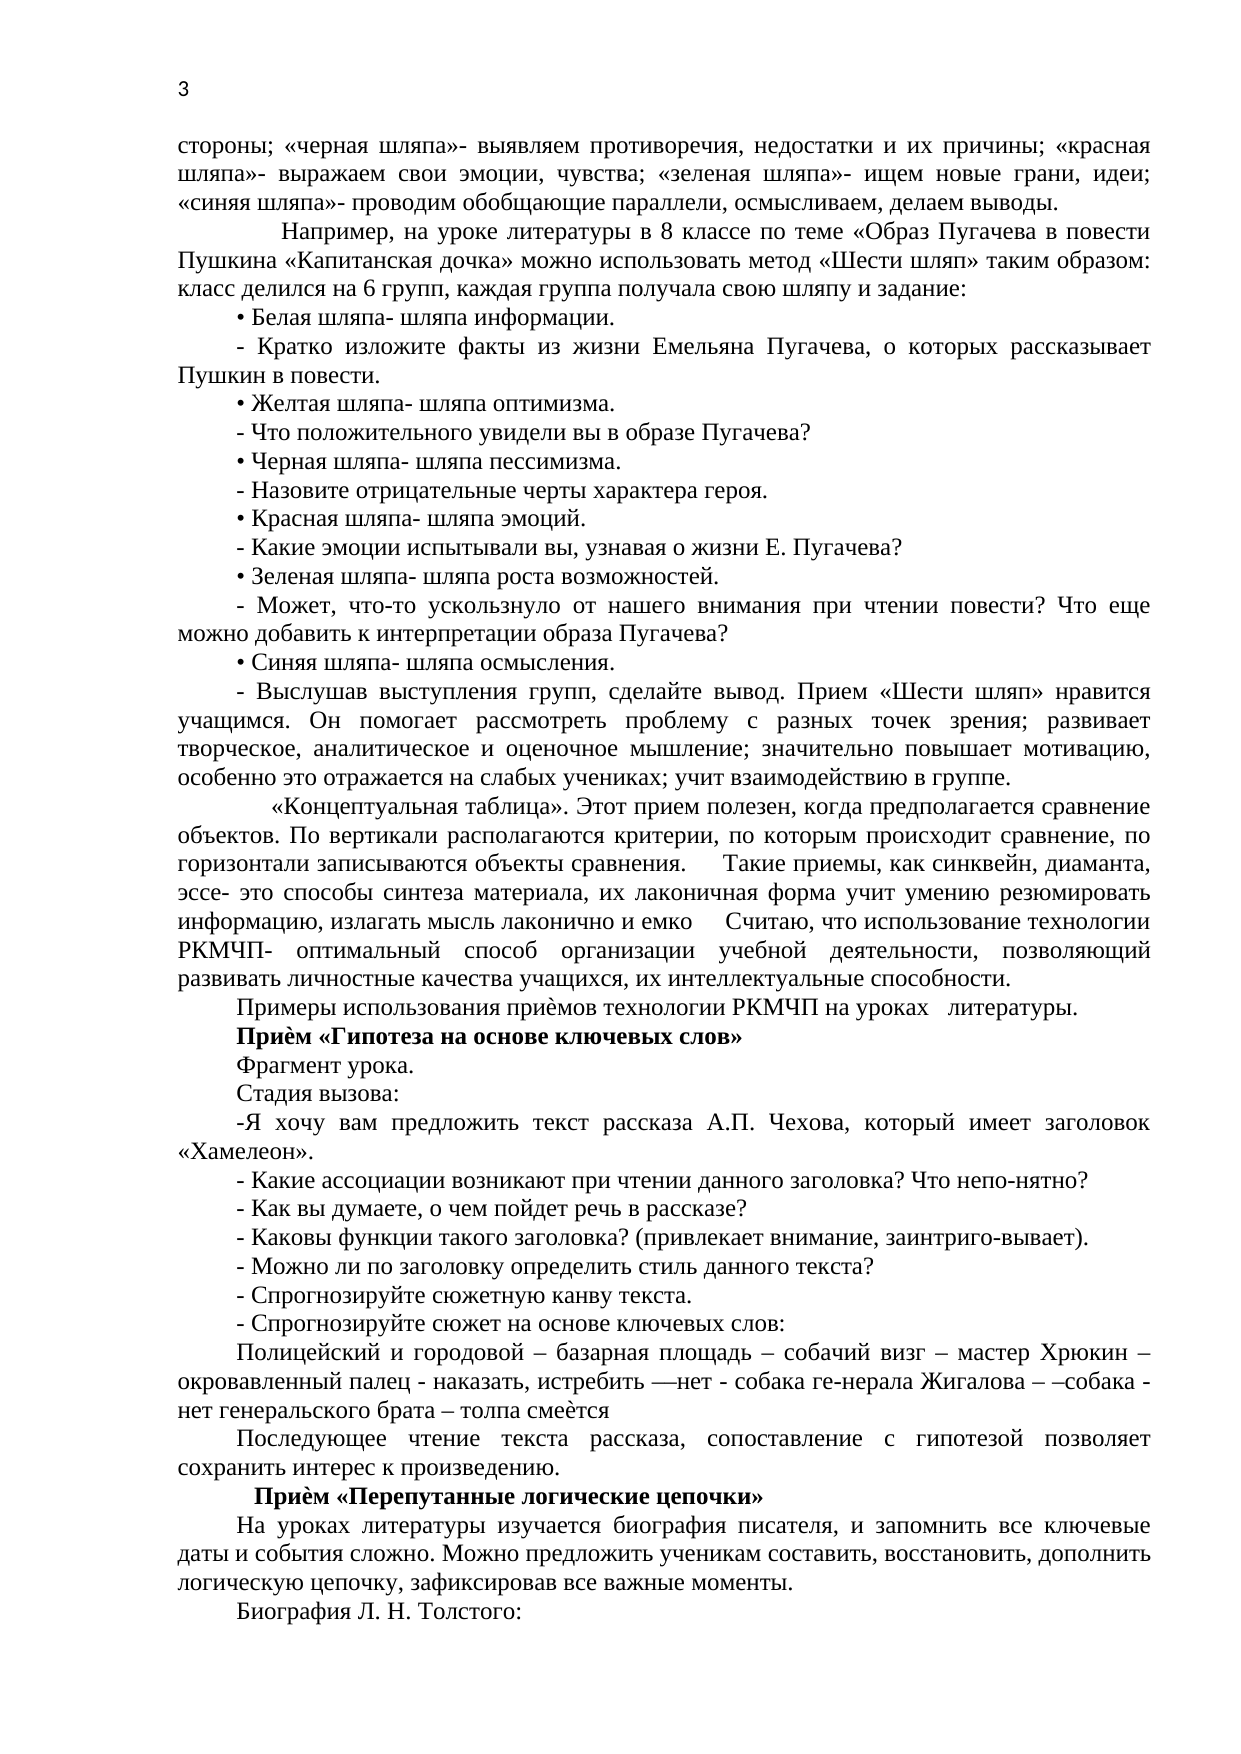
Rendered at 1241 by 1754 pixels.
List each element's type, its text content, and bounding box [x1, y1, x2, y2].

text - Можно ли по заголовку определить стиль данного текста? [177, 1251, 1152, 1280]
text На уроках литературы изучается биография писателя, и запомнить все ключевые даты и события сложно. Можно предложить ученикам составить, восстановить, дополнить логическую цепочку, зафиксировав все важные моменты. [177, 1510, 1152, 1596]
text - Выслушав выступления групп, сделайте вывод. Прием «Шести шляп» нравится учащимся. Он помогает рассмотреть проблему с разных точек зрения; развивает творческое, аналитическое и оценочное мышление; значительно повышает мотивацию, особенно это отражается на слабых учениках; учит взаимодействию в группе. [177, 676, 1152, 791]
text - Какие ассоциации возникают при чтении данного заголовка? Что непо-нятно? [177, 1165, 1152, 1193]
text Например, на уроке литературы в 8 классе по теме «Образ Пугачева в повести Пушкина «Капитанская дочка» можно использовать метод «Шести шляп» таким образом: класс делился на 6 групп, каждая группа получала свою шляпу и задание: [177, 216, 1152, 302]
text - Может, что-то ускользнуло от нашего внимания при чтении повести? Что еще можно добавить к интерпретации образа Пугачева? [177, 590, 1152, 647]
text - Как вы думаете, о чем пойдет речь в рассказе? [177, 1193, 1152, 1222]
text • Синяя шляпа- шляпа осмысления. [177, 647, 1152, 676]
text «Концептуальная таблица». Этот прием полезен, когда предполагается сравнение объектов. По вертикали располагаются критерии, по которым происходит сравнение, по горизонтали записываются объекты сравнения. Такие приемы, как синквейн, диаманта, эссе- это способы синтеза материала, их лаконичная форма учит умению резюмировать информацию, излагать мысль лаконично и емко Считаю, что использование технологии РКМЧП- оптимальный способ организации учебной деятельности, позволяющий развивать личностные качества учащихся, их интеллектуальные способности. [177, 791, 1152, 992]
text • Желтая шляпа- шляпа оптимизма. [177, 388, 1152, 417]
text • Черная шляпа- шляпа пессимизма. [177, 446, 1152, 475]
text Биография Л. Н. Толстого: [177, 1596, 1152, 1625]
text Примеры использования приѐмов технологии РКМЧП на уроках литературы. [177, 992, 1152, 1021]
text Стадия вызова: [177, 1078, 1152, 1107]
text Последующее чтение текста рассказа, сопоставление с гипотезой позволяет сохранить интерес к произведению. [177, 1423, 1152, 1481]
text Фрагмент урока. [177, 1050, 1152, 1078]
text • Красная шляпа- шляпа эмоций. [177, 503, 1152, 532]
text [177, 130, 1152, 216]
text Полицейский и городовой – базарная площадь – собачий визг – мастер Хрюкин – окровавленный палец - наказать, истребить ––нет - собака ге-нерала Жигалова – –собака - нет генеральского брата – толпа смеѐтся [177, 1337, 1152, 1423]
text - Спрогнозируйте сюжет на основе ключевых слов: [177, 1308, 1152, 1337]
text - Назовите отрицательные черты характера героя. [177, 475, 1152, 503]
text - Спрогнозируйте сюжетную канву текста. [177, 1280, 1152, 1308]
text -Я хочу вам предложить текст рассказа А.П. Чехова, который имеет заголовок «Хамелеон». [177, 1107, 1152, 1165]
text Приѐм «Перепутанные логические цепочки» [177, 1481, 1152, 1510]
text Приѐм «Гипотеза на основе ключевых слов» [177, 1021, 1152, 1050]
text - Что положительного увидели вы в образе Пугачева? [177, 417, 1152, 446]
text - Какие эмоции испытывали вы, узнавая о жизни Е. Пугачева? [177, 532, 1152, 561]
text - Каковы функции такого заголовка? (привлекает внимание, заинтриго-вывает). [177, 1222, 1152, 1251]
text • Белая шляпа- шляпа информации. [177, 302, 1152, 331]
text - Кратко изложите факты из жизни Емельяна Пугачева, о которых рассказывает Пушкин в повести. [177, 331, 1152, 388]
text • Зеленая шляпа- шляпа роста возможностей. [177, 561, 1152, 590]
